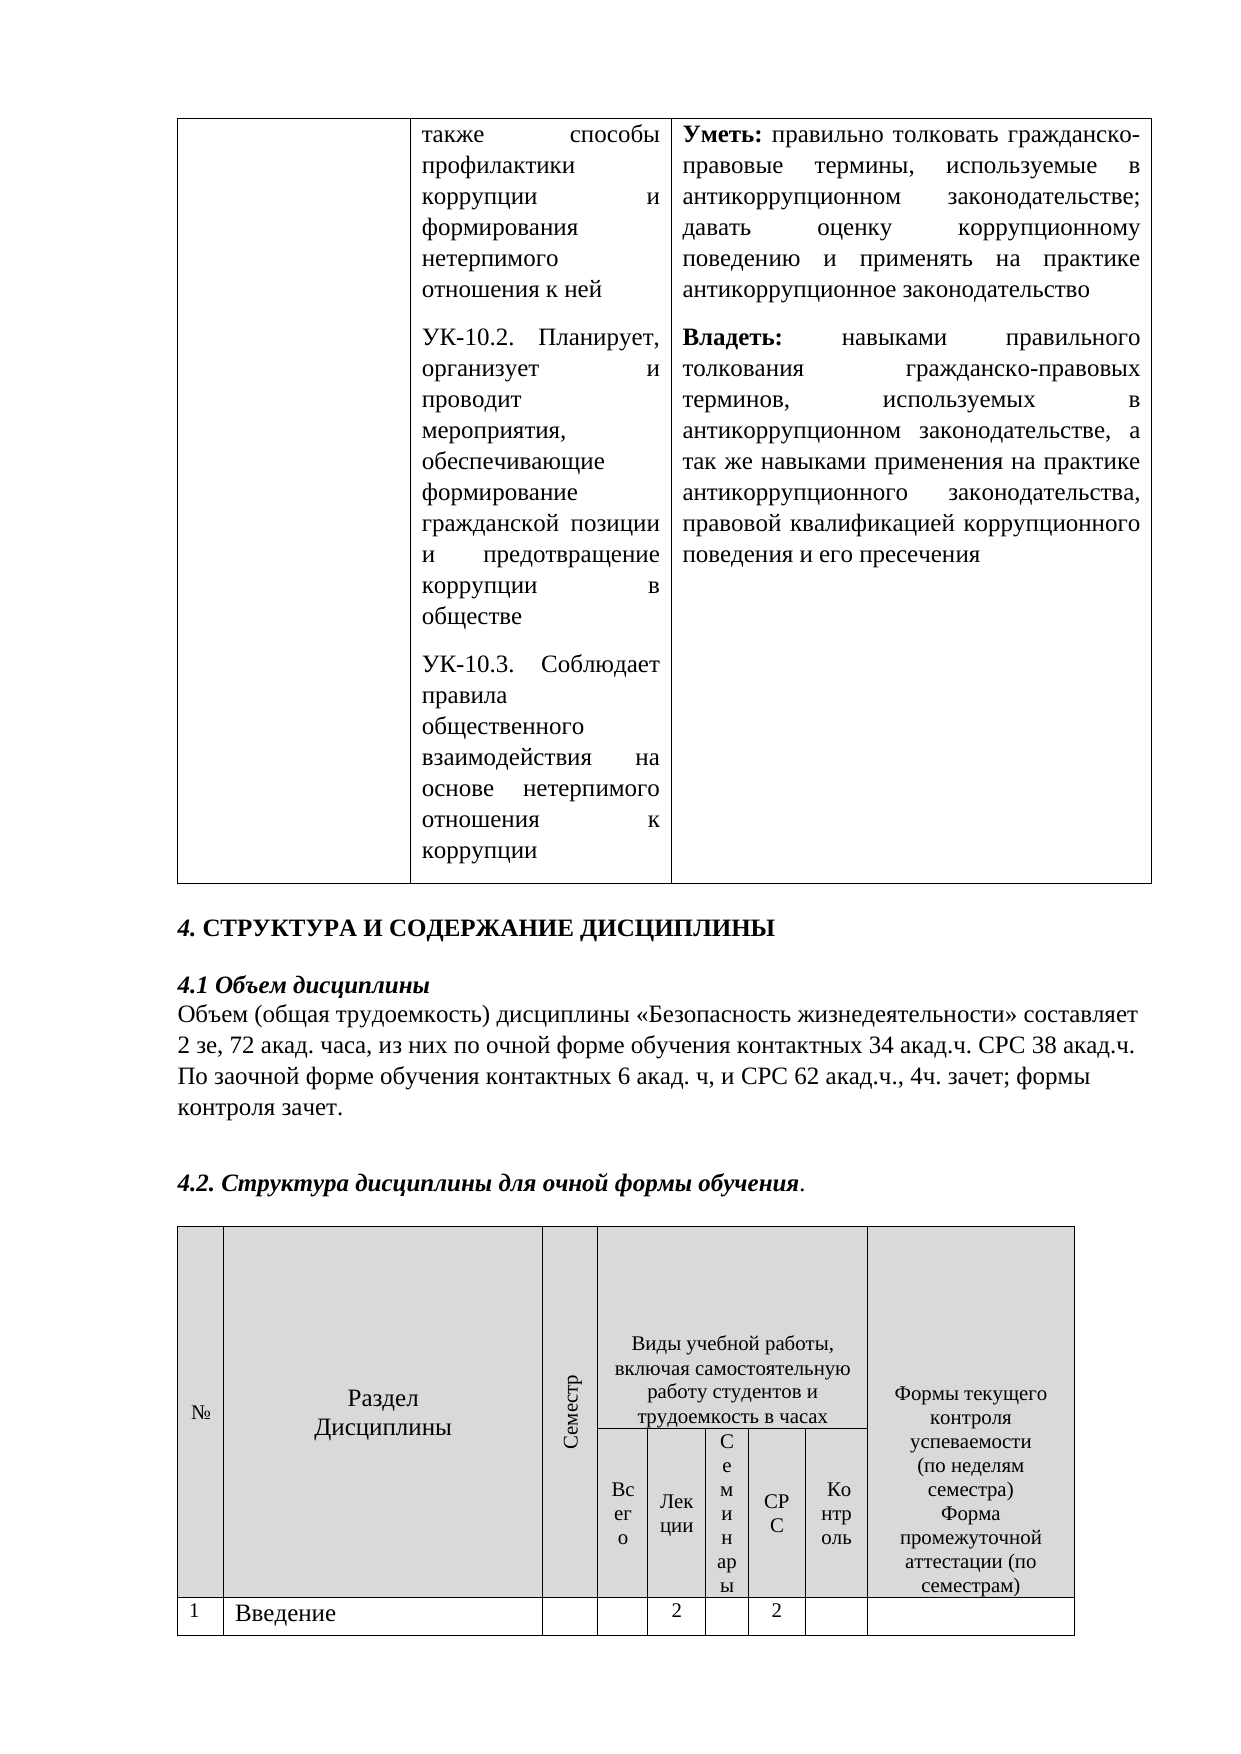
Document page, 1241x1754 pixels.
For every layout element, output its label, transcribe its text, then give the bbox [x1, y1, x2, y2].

table_cell Введение [224, 1598, 542, 1635]
text 4. СТРУКТУРА И СОДЕРЖАНИЕ ДИСЦИПЛИНЫ [177, 913, 1152, 941]
text Объем (общая трудоемкость) дисциплины «Безопасность жизнедеятельности» составляет 2 зе, 72 акад. часа, из них по очной форме обучения контактных 34 акад.ч. СРС 38 акад.ч. По заочной форме обучения контактных 6 акад. ч, и СРС 62 акад.ч., 4ч. зачет; формы контроля зачет. [177, 999, 1152, 1121]
table_header Семестр [543, 1227, 597, 1597]
text 4.1 Объем дисциплины [177, 970, 1152, 999]
table_cell 2 [749, 1598, 805, 1635]
text 4.2. Структура дисциплины для очной формы обучения. [177, 1168, 1152, 1197]
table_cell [178, 119, 410, 883]
table_cell [806, 1598, 867, 1635]
table_cell [868, 1598, 1074, 1635]
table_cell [672, 119, 1151, 883]
table_cell Семинары [706, 1429, 748, 1597]
table_header Виды учебной работы, включая самостоятельную работу студентов и трудоемкость в часах [598, 1227, 867, 1428]
table_cell 1 [178, 1598, 223, 1635]
table_cell СРС [749, 1429, 805, 1597]
table_cell [706, 1598, 748, 1635]
table_cell Контроль [806, 1429, 867, 1597]
table_cell Всего [598, 1429, 647, 1597]
table_header Раздел Дисциплины [224, 1227, 542, 1597]
table_cell [598, 1598, 647, 1635]
table_header Формы текущего контроля успеваемости (по неделям семестра) Форма промежуточной аттестации (по семестрам) [868, 1227, 1074, 1597]
table_header № [178, 1227, 223, 1597]
table_cell [543, 1598, 597, 1635]
table_cell 2 [648, 1598, 705, 1635]
table_cell Лекции [648, 1429, 705, 1597]
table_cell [411, 119, 671, 883]
